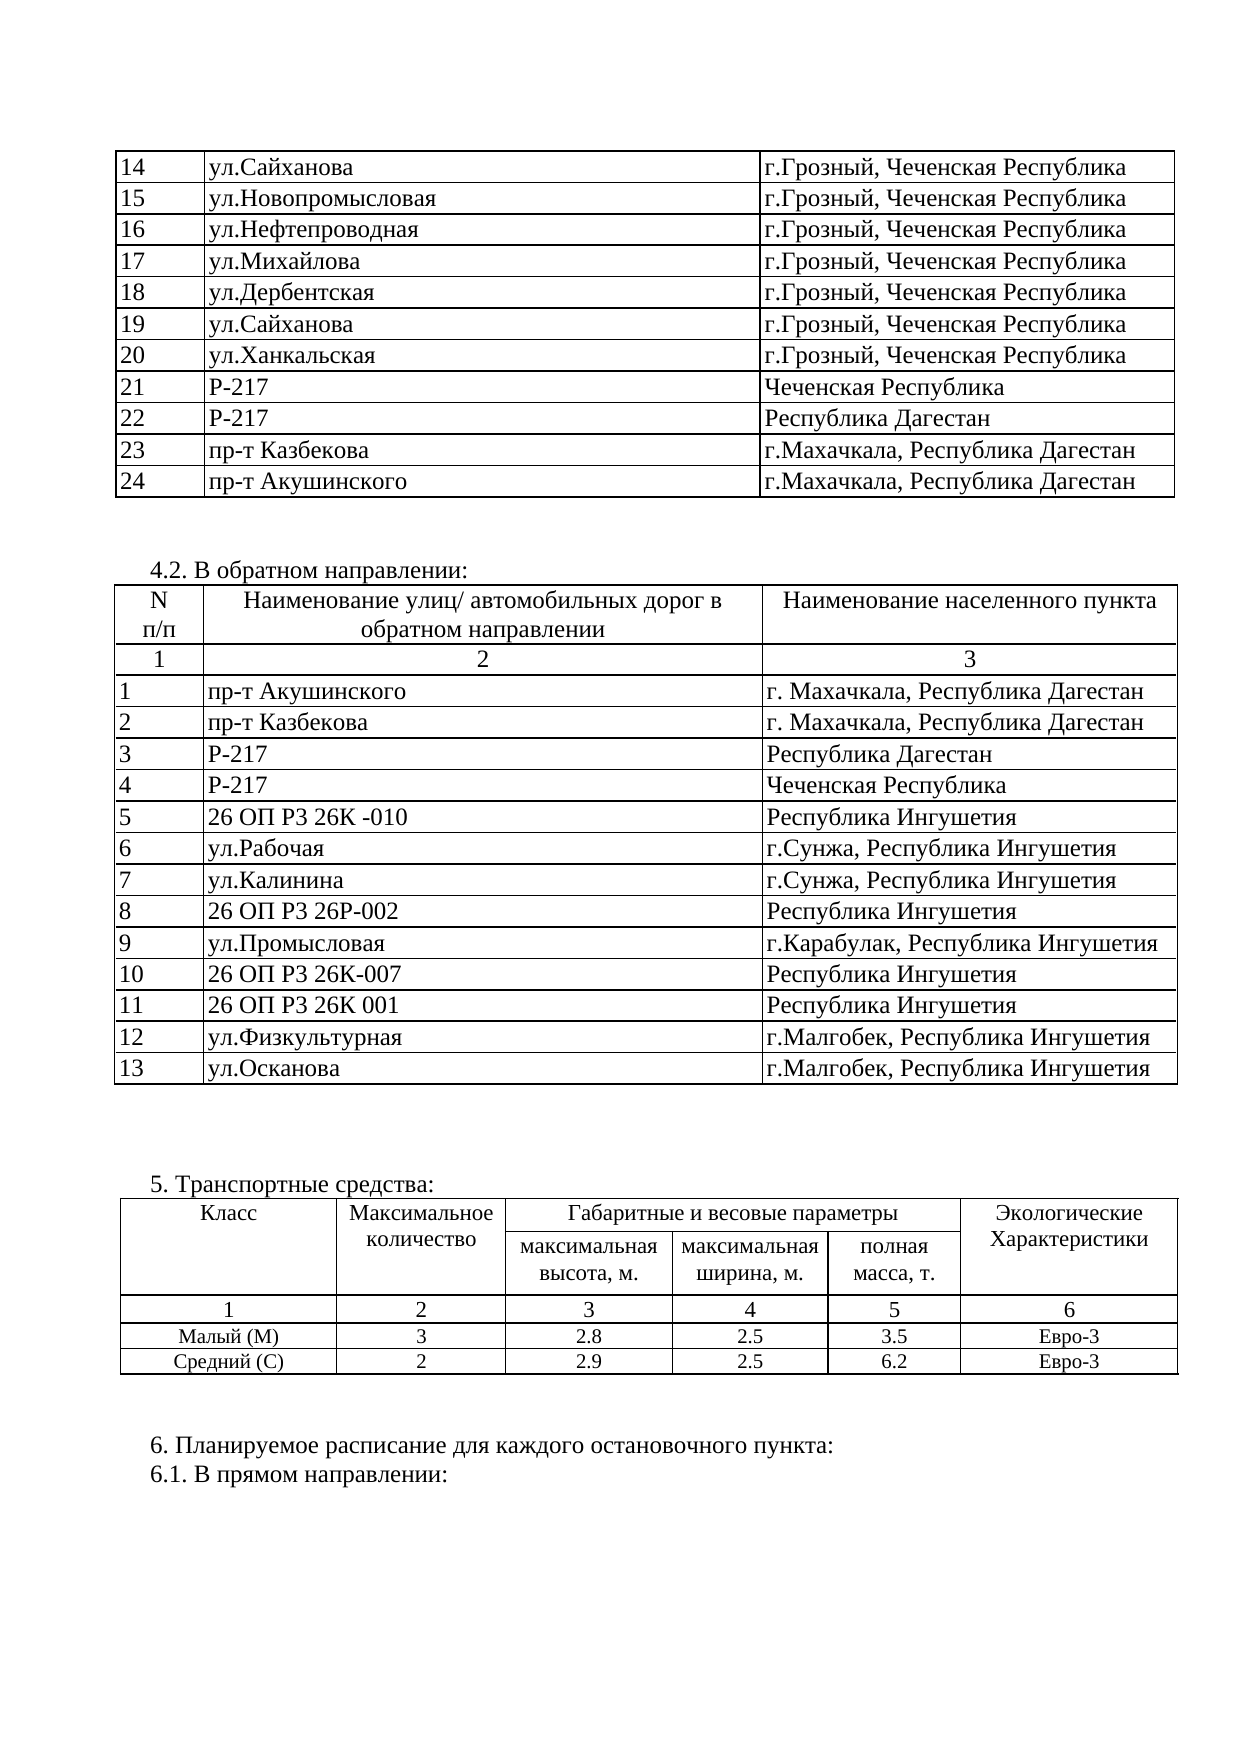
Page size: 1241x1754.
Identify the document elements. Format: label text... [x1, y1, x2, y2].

table_cell 5 [829, 1296, 960, 1322]
table_header Экологические Характеристики [961, 1199, 1177, 1294]
table_cell Республика Ингушетия [763, 895, 1177, 926]
table_cell 2 [337, 1349, 505, 1373]
table_cell ул.Новопромысловая [205, 183, 759, 213]
table_cell пр-т Акушинского [205, 466, 759, 496]
table_header Максимальное количество [337, 1199, 505, 1294]
table_cell 4 [115, 770, 203, 800]
table_cell ул.Михайлова [205, 246, 759, 276]
table_cell г.Грозный, Чеченская Республика [761, 215, 1174, 244]
table_cell 2 [204, 645, 762, 674]
table_cell г.Махачкала, Республика Дагестан [761, 466, 1174, 496]
table_header N п/п [115, 586, 203, 643]
table_cell 10 [115, 959, 203, 989]
table_cell пр-т Казбекова [204, 707, 762, 737]
table_cell 21 [117, 372, 204, 402]
table_header Наименование улиц/ автомобильных дорог в обратном направлении [204, 586, 762, 643]
table_cell г.Махачкала, Республика Дагестан [761, 435, 1174, 464]
table_cell 23 [117, 435, 204, 464]
table_cell г.Грозный, Чеченская Республика [761, 309, 1174, 339]
table_cell полная масса, т. [829, 1232, 960, 1294]
table_cell 11 [115, 990, 203, 1020]
table_cell Республика Дагестан [761, 403, 1174, 433]
text 5. Транспортные средства: [150, 1169, 1090, 1197]
text 6. Планируемое расписание для каждого остановочного пункта: [150, 1430, 1090, 1459]
table_header Класс [121, 1199, 336, 1294]
table_cell 1 [115, 644, 203, 674]
table_cell Чеченская Республика [763, 769, 1177, 800]
table_cell ул.Дербентская [205, 277, 759, 307]
table_cell 8 [115, 896, 203, 926]
table_cell 26 ОП Р3 26К-007 [204, 959, 762, 989]
table_cell 4 [673, 1296, 827, 1322]
table_cell 12 [115, 1021, 203, 1052]
table_cell 16 [117, 215, 204, 244]
table_cell ул.Сайханова [205, 309, 759, 339]
table_cell Республика Дагестан [763, 737, 1177, 769]
table_cell 2.5 [673, 1349, 827, 1373]
table_cell г. Махачкала, Республика Дагестан [763, 706, 1177, 737]
table_cell г.Грозный, Чеченская Республика [761, 246, 1174, 276]
table_cell ул.Физкультурная [204, 1022, 762, 1052]
table_cell 26 ОП Р3 26К -010 [204, 802, 762, 832]
table_cell 2 [115, 707, 203, 737]
table_cell максимальная высота, м. [506, 1232, 672, 1294]
table_cell Евро-3 [961, 1349, 1177, 1373]
table_cell ул.Нефтепроводная [205, 215, 759, 244]
table_cell 1 [115, 675, 203, 706]
table_cell 2 [337, 1296, 505, 1322]
table_cell г.Грозный, Чеченская Республика [761, 183, 1174, 213]
table_cell ул.Осканова [204, 1053, 762, 1083]
table_cell ул.Калинина [204, 865, 762, 894]
table_header Наименование населенного пункта [763, 586, 1177, 643]
table_cell 5 [115, 801, 203, 832]
table_cell 17 [117, 246, 204, 276]
table_cell 26 ОП Р3 26К 001 [204, 991, 762, 1020]
table_header Габаритные и весовые параметры [506, 1199, 960, 1231]
table_cell 15 [117, 183, 204, 213]
table_cell 1 [121, 1296, 336, 1322]
table_cell 22 [117, 403, 204, 433]
table_cell 2.8 [506, 1324, 672, 1348]
table_cell максимальная ширина, м. [673, 1232, 827, 1294]
table_cell ул.Сайханова [205, 152, 759, 181]
table_cell 24 [117, 466, 204, 496]
table_cell пр-т Казбекова [205, 435, 759, 464]
table_cell 7 [115, 864, 203, 894]
table_cell ул.Рабочая [204, 833, 762, 863]
table_cell г.Малгобек, Республика Ингушетия [763, 1020, 1177, 1052]
table_cell Чеченская Республика [761, 372, 1174, 402]
table_cell 3 [506, 1296, 672, 1322]
table_cell ул.Ханкальская [205, 340, 759, 370]
text 6.1. В прямом направлении: [150, 1459, 1090, 1487]
table_cell г. Махачкала, Республика Дагестан [763, 674, 1177, 706]
table_cell 3 [337, 1324, 505, 1348]
table_cell г.Карабулак, Республика Ингушетия [763, 926, 1177, 957]
table_cell 6.2 [829, 1349, 960, 1373]
table_cell Средний (С) [121, 1349, 336, 1373]
table_cell 6 [961, 1296, 1177, 1322]
text 4.2. В обратном направлении: [150, 555, 1090, 584]
table_cell г.Сунжа, Республика Ингушетия [763, 863, 1177, 894]
table_cell г.Грозный, Чеченская Республика [761, 340, 1174, 370]
table_cell Малый (М) [121, 1324, 336, 1348]
table_cell ул.Промысловая [204, 928, 762, 957]
table_cell 18 [117, 277, 204, 307]
table_cell Р-217 [204, 739, 762, 769]
table_cell Республика Ингушетия [763, 989, 1177, 1020]
table_cell пр-т Акушинского [204, 676, 762, 706]
table_cell 20 [117, 340, 204, 370]
table_cell 6 [115, 833, 203, 863]
table_cell г.Грозный, Чеченская Республика [761, 277, 1174, 307]
table_cell 3.5 [829, 1324, 960, 1348]
table_cell 2.5 [673, 1324, 827, 1348]
table_cell 26 ОП Р3 26Р-002 [204, 896, 762, 926]
table_cell 13 [115, 1053, 203, 1083]
table_cell г.Малгобек, Республика Ингушетия [763, 1052, 1177, 1083]
table_cell 3 [115, 738, 203, 769]
table_cell 3 [763, 643, 1177, 674]
table_cell 14 [117, 152, 204, 181]
table_cell Р-217 [205, 403, 759, 433]
table_cell Республика Ингушетия [763, 800, 1177, 832]
table_cell 19 [117, 309, 204, 339]
table_cell 9 [115, 927, 203, 957]
table_cell г.Сунжа, Республика Ингушетия [763, 832, 1177, 863]
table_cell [761, 152, 1174, 181]
table_cell 2.9 [506, 1349, 672, 1373]
table_cell Евро-3 [961, 1324, 1177, 1348]
table_cell Р-217 [205, 372, 759, 402]
table_cell Республика Ингушетия [763, 958, 1177, 989]
table_cell Р-217 [204, 770, 762, 800]
